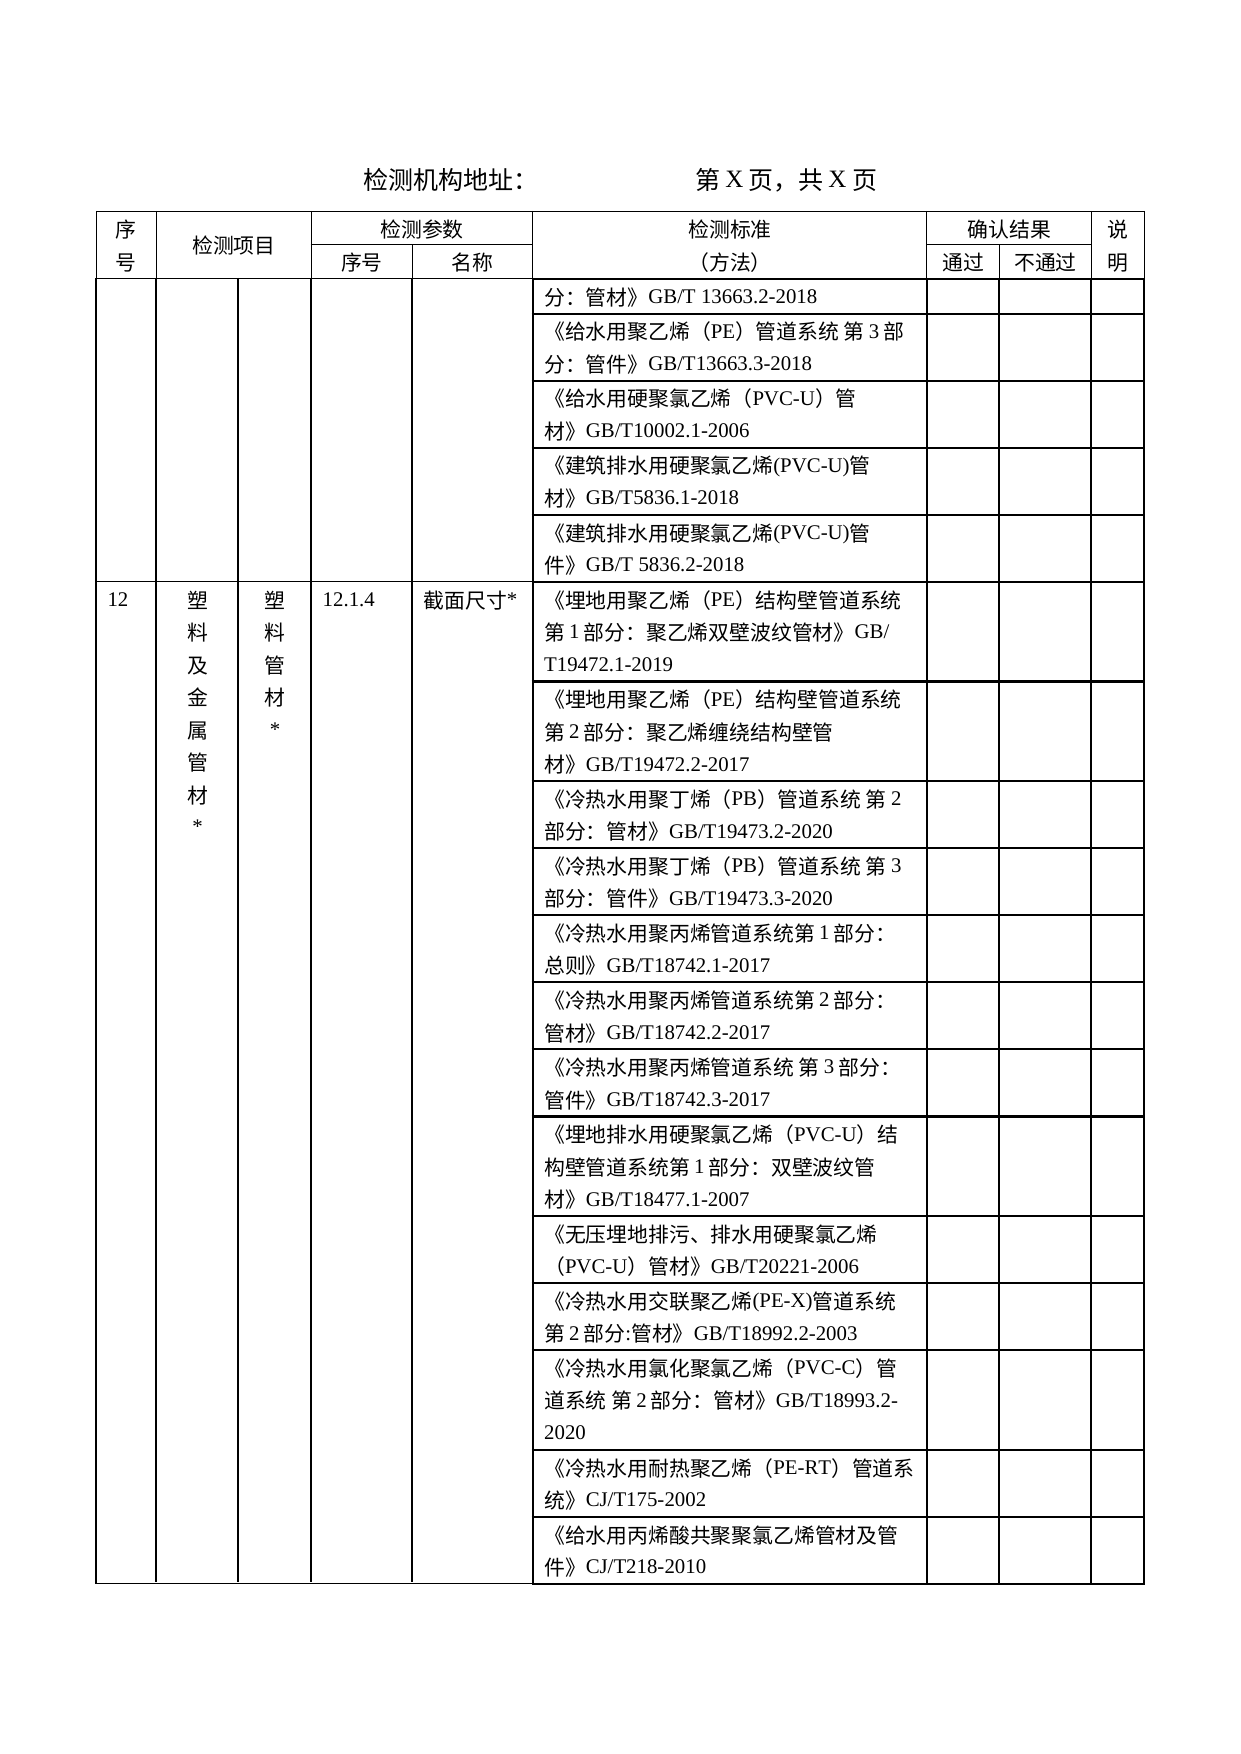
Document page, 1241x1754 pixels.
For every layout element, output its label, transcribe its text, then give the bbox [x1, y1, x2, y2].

table_cell [928, 583, 998, 680]
table_cell 12.1.4 [311, 582, 412, 1583]
table_cell [1000, 1284, 1090, 1349]
table_cell [928, 1451, 998, 1516]
table_cell 《埋地用聚乙烯（PE）结构壁管道系统第2部分：聚乙烯缠绕结构壁管材》GB/T19472.2-2017 [534, 683, 926, 780]
table_cell [1000, 1118, 1090, 1215]
table_cell 《冷热水用耐热聚乙烯（PE-RT）管道系统》CJ/T175-2002 [534, 1451, 926, 1516]
table_cell [1092, 280, 1143, 312]
table_cell [928, 382, 998, 447]
table_cell [1092, 1351, 1143, 1449]
table_cell [928, 1118, 998, 1215]
table_cell 《给水用丙烯酸共聚聚氯乙烯管材及管件》CJ/T218-2010 [534, 1518, 926, 1583]
table_cell [1092, 516, 1143, 581]
table_cell [1000, 1518, 1090, 1583]
table_cell [928, 849, 998, 914]
table_cell [928, 1351, 998, 1449]
table_cell [1092, 1118, 1143, 1215]
table_cell [1092, 983, 1143, 1048]
table_cell [1000, 449, 1090, 514]
table_cell 塑 料 管 材 * [238, 582, 311, 1583]
table_cell [1092, 849, 1143, 914]
table_cell 《埋地排水用硬聚氯乙烯（PVC-U）结构壁管道系统第1部分：双壁波纹管材》GB/T18477.1-2007 [534, 1118, 926, 1215]
table_cell [1000, 516, 1090, 581]
table_cell [1000, 583, 1090, 680]
table_cell [1092, 583, 1143, 680]
table_cell [1000, 1451, 1090, 1516]
table_header 检测机构地址： 第X页，共X 页 [96, 146, 1144, 211]
table_cell 《建筑排水用硬聚氯乙烯(PVC-U)管件》GB/T 5836.2-2018 [534, 516, 926, 581]
table_cell [1092, 382, 1143, 447]
table_cell [928, 280, 998, 312]
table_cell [534, 280, 926, 312]
table_cell 序号 [312, 245, 412, 278]
table_cell 名称 [413, 245, 532, 278]
table_cell 《冷热水用聚丙烯管道系统 第3部分：管件》GB/T18742.3-2017 [534, 1050, 926, 1115]
table_cell [928, 516, 998, 581]
table_cell 《埋地用聚乙烯（PE）结构壁管道系统第1部分：聚乙烯双壁波纹管材》GB/T19472.1-2019 [534, 583, 926, 680]
table_cell [928, 315, 998, 379]
table_cell [1092, 782, 1143, 847]
table_cell [1092, 1518, 1143, 1583]
table_cell 《冷热水用聚丁烯（PB）管道系统 第2部分：管材》GB/T19473.2-2020 [534, 782, 926, 847]
table_cell [1000, 983, 1090, 1048]
table_cell [1000, 849, 1090, 914]
table_cell [1000, 1351, 1090, 1449]
table_cell [1092, 1217, 1143, 1282]
table_cell 《建筑排水用硬聚氯乙烯(PVC-U)管材》GB/T5836.1-2018 [534, 449, 926, 514]
table_cell 《冷热水用聚丙烯管道系统第2部分：管材》GB/T18742.2-2017 [534, 983, 926, 1048]
table_cell [928, 983, 998, 1048]
table_cell [1000, 1217, 1090, 1282]
table_cell 塑 料 及 金 属 管 材 * [156, 582, 238, 1583]
table_cell [1092, 1050, 1143, 1115]
table_cell [1000, 683, 1090, 780]
table_cell 不通过 [1000, 245, 1091, 278]
table_cell [928, 1217, 998, 1282]
table_cell [928, 449, 998, 514]
table_cell [1000, 782, 1090, 847]
table_cell [928, 1284, 998, 1349]
table_cell [1000, 315, 1090, 379]
table_cell [1092, 315, 1143, 379]
table_cell 《冷热水用聚丙烯管道系统第1部分：总则》GB/T18742.1-2017 [534, 916, 926, 981]
table_cell 截面尺寸* [412, 582, 532, 1583]
table_cell 检测参数 [312, 212, 532, 244]
table_cell [928, 1518, 998, 1583]
table_cell 《给水用硬聚氯乙烯（PVC-U）管材》GB/T10002.1-2006 [534, 382, 926, 447]
table_cell [1000, 382, 1090, 447]
table_cell [928, 683, 998, 780]
table_cell 检测标准 （方法） [533, 212, 926, 278]
table_cell [928, 1050, 998, 1115]
table_cell [1092, 683, 1143, 780]
table_cell [1000, 280, 1090, 312]
table_cell 《冷热水用氯化聚氯乙烯（PVC-C）管道系统 第2部分：管材》GB/T18993.2-2020 [534, 1351, 926, 1449]
table_cell [928, 916, 998, 981]
table_cell 序号 [97, 212, 156, 278]
table_cell 通过 [927, 245, 999, 278]
table_cell 检测项目 [157, 212, 311, 278]
table_cell [1000, 916, 1090, 981]
table_cell 《冷热水用交联聚乙烯(PE-X)管道系统 第2部分:管材》GB/T18992.2-2003 [534, 1284, 926, 1349]
table_cell [1092, 449, 1143, 514]
table_cell 12 [97, 582, 156, 1583]
table_cell 《给水用聚乙烯（PE）管道系统 第3部分：管件》GB/T13663.3-2018 [534, 315, 926, 379]
table_cell [1092, 1451, 1143, 1516]
table_cell [1092, 916, 1143, 981]
table_cell 《无压埋地排污、排水用硬聚氯乙烯（PVC-U）管材》GB/T20221-2006 [534, 1217, 926, 1282]
table_cell [928, 782, 998, 847]
table_cell [1092, 1284, 1143, 1349]
table_cell 确认结果 [927, 212, 1091, 244]
table_cell 《冷热水用聚丁烯（PB）管道系统 第3部分：管件》GB/T19473.3-2020 [534, 849, 926, 914]
table_cell [1000, 1050, 1090, 1115]
table_cell 说明 [1092, 212, 1144, 278]
